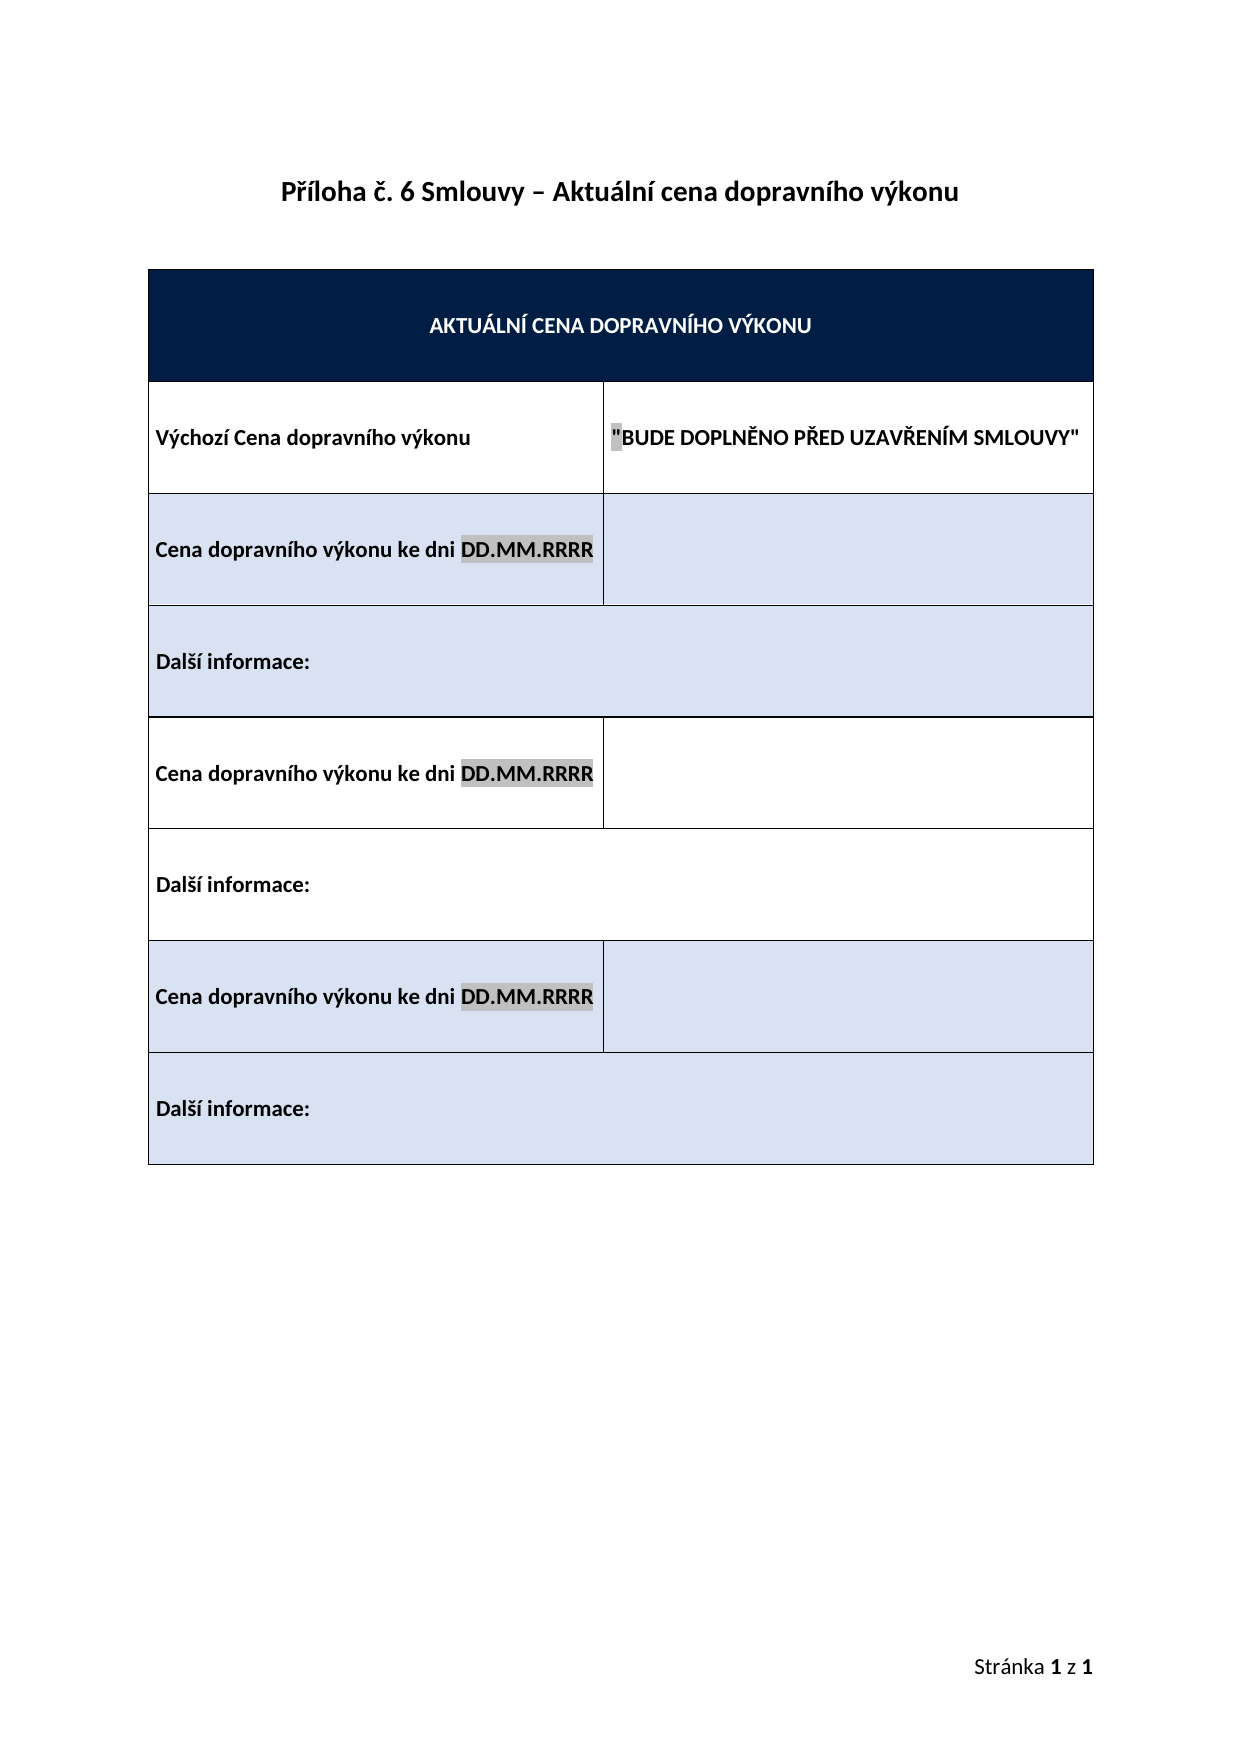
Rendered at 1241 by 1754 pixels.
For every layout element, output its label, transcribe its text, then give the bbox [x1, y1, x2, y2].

table_cell [604, 382, 1093, 493]
table_cell Cena dopravního výkonu ke dni DD.MM.RRRR [149, 941, 603, 1052]
table_cell Cena dopravního výkonu ke dni DD.MM.RRRR [149, 494, 603, 604]
table_cell Další informace: [149, 1053, 1093, 1164]
table_cell Další informace: [149, 606, 1093, 716]
table_cell [604, 941, 1093, 1052]
text Příloha č. 6 Smlouvy – Aktuální cena dopravního výkonu [148, 173, 1093, 208]
table_cell Výchozí Cena dopravního výkonu [149, 382, 603, 493]
table_cell Cena dopravního výkonu ke dni DD.MM.RRRR [149, 718, 603, 828]
table_header Aktuální cena dopravního výkonu [149, 270, 1093, 381]
table_cell [604, 718, 1093, 828]
table_cell Další informace: [149, 829, 1093, 940]
table_cell [604, 494, 1093, 604]
